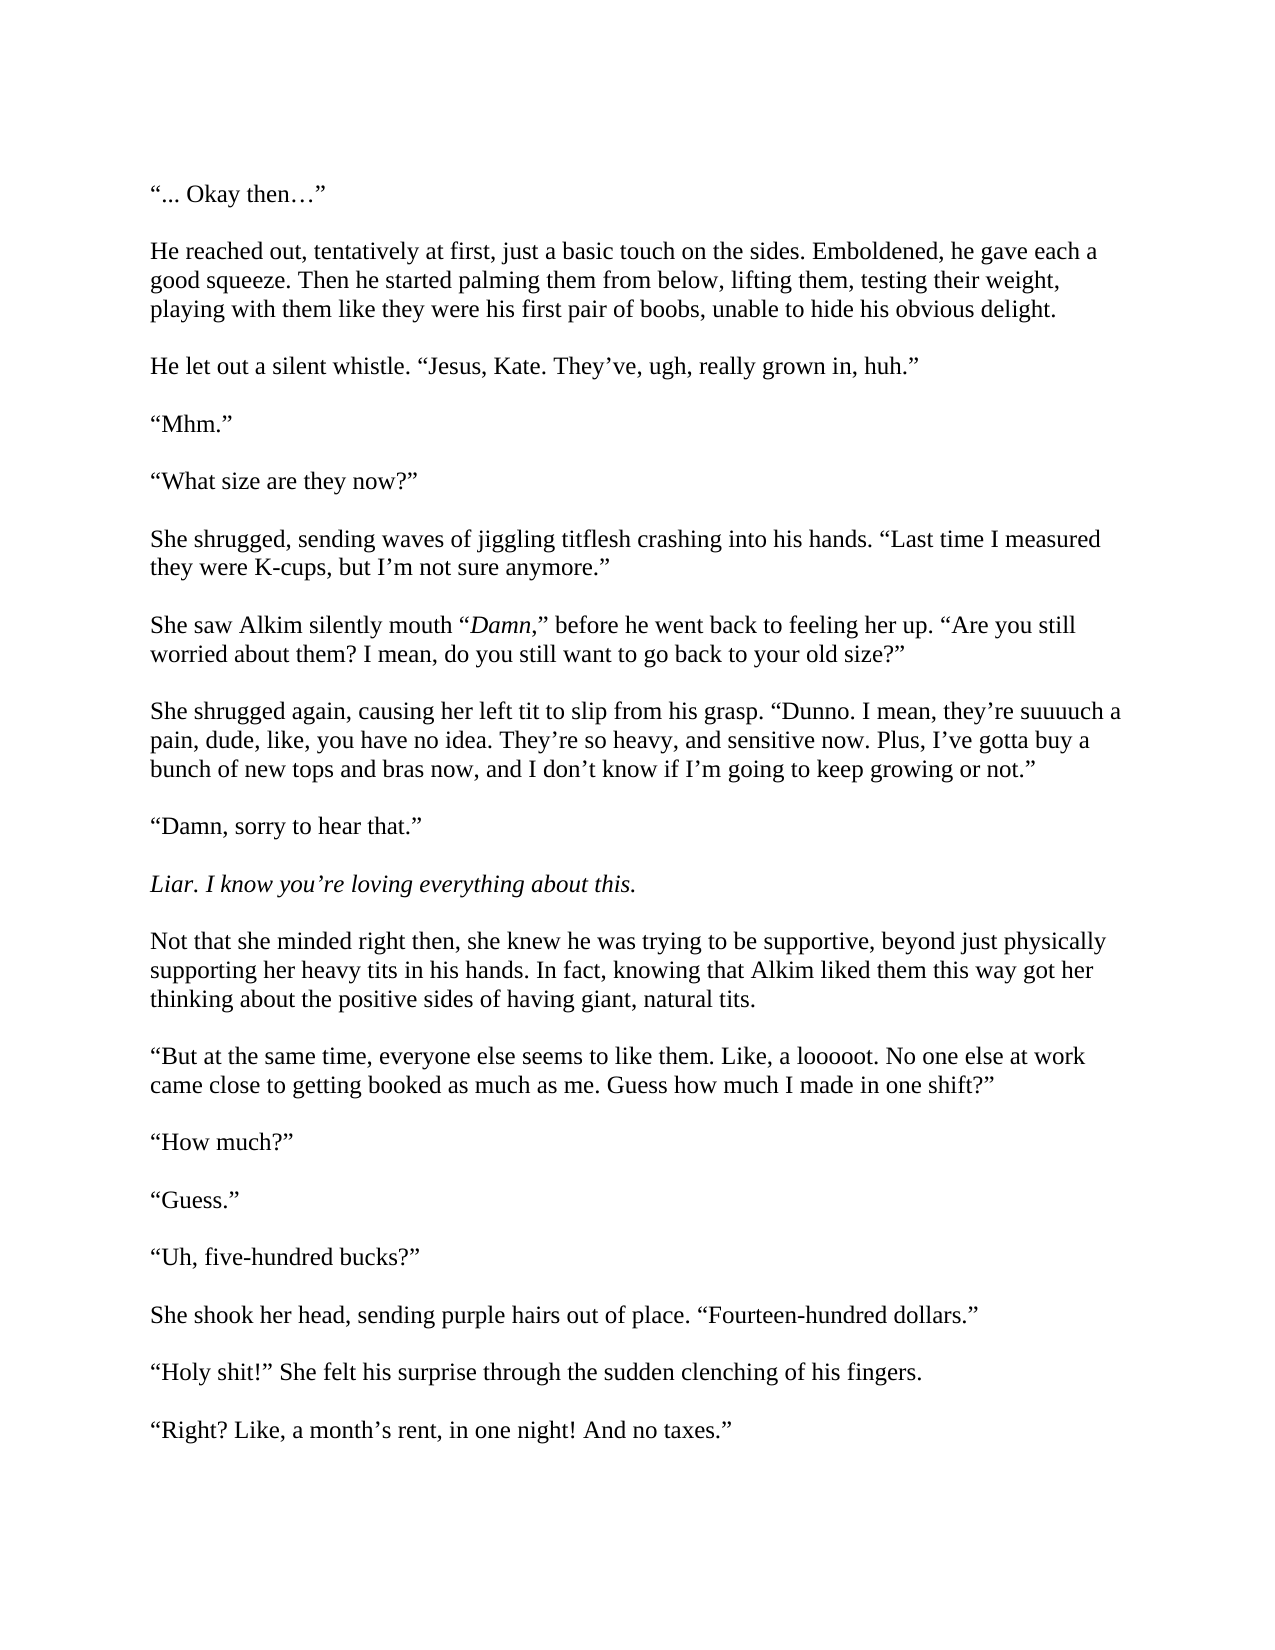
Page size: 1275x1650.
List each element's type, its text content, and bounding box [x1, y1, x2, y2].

text She saw Alkim silently mouth “Damn,” before he went back to feeling her up. “Are you still worried about them? I mean, do you still want to go back to your old size?” [150, 610, 1125, 667]
text “What size are they now?” [150, 466, 1125, 495]
text She shrugged again, causing her left tit to slip from his grasp. “Dunno. I mean, they’re suuuuch a pain, dude, like, you have no idea. They’re so heavy, and sensitive now. Plus, I’ve gotta buy a bunch of new tops and bras now, and I don’t know if I’m going to keep growing or not.” [150, 696, 1125, 782]
text “Holy shit!” She felt his surprise through the sudden clenching of his fingers. [150, 1357, 1125, 1386]
text Not that she minded right then, she knew he was trying to be supportive, beyond just physically supporting her heavy tits in his hands. In fact, knowing that Alkim liked them this way got her thinking about the positive sides of having giant, natural tits. [150, 926, 1125, 1012]
text He reached out, tentatively at first, just a basic touch on the sides. Emboldened, he gave each a good squeeze. Then he started palming them from below, lifting them, testing their weight, playing with them like they were his first pair of boobs, unable to hide his obvious delight. [150, 236, 1125, 322]
text She shook her head, sending purple hairs out of place. “Fourteen-hundred dollars.” [150, 1300, 1125, 1329]
text She shrugged, sending waves of jiggling titflesh crashing into his hands. “Last time I measured they were K-cups, but I’m not sure anymore.” [150, 524, 1125, 581]
text Liar. I know you’re loving everything about this. [150, 869, 1125, 897]
text He let out a silent whistle. “Jesus, Kate. They’ve, ugh, really grown in, huh.” [150, 351, 1125, 380]
text “But at the same time, everyone else seems to like them. Like, a looooot. No one else at work came close to getting booked as much as me. Guess how much I made in one shift?” [150, 1041, 1125, 1099]
text “Right? Like, a month’s rent, in one night! And no taxes.” [150, 1415, 1125, 1444]
text “How much?” [150, 1127, 1125, 1156]
text “Damn, sorry to hear that.” [150, 811, 1125, 840]
text “Guess.” [150, 1185, 1125, 1214]
text “Uh, five-hundred bucks?” [150, 1242, 1125, 1271]
text “... Okay then…” [150, 179, 1125, 207]
text “Mhm.” [150, 409, 1125, 437]
